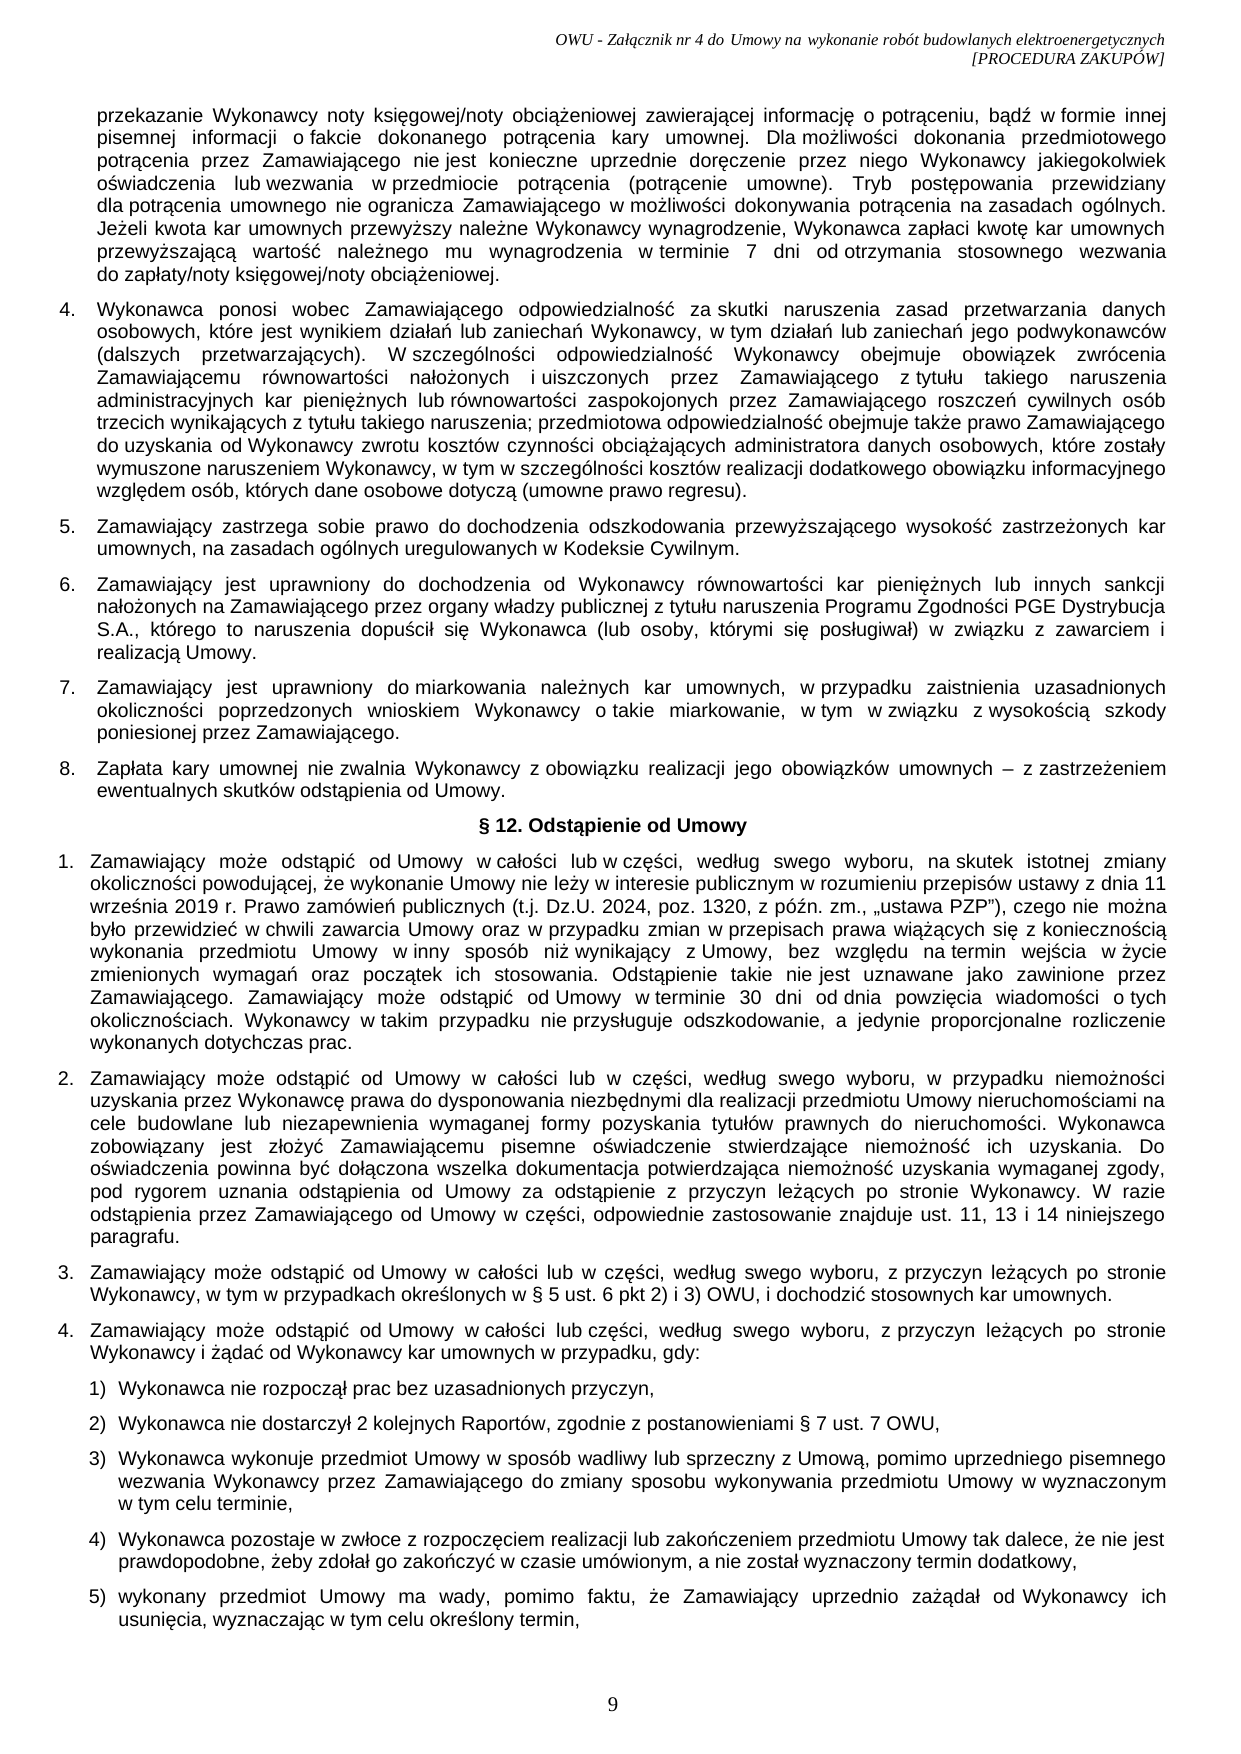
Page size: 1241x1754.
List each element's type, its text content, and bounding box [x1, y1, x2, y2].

list Wykonawca nie dostarczył 2 kolejnych Raportów, zgodnie z postanowieniami § 7 ust. 7 OWU, [89, 1412, 1167, 1434]
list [59, 103, 1167, 285]
list Zamawiający jest uprawniony do dochodzenia od Wykonawcy równowartości kar pieniężnych lub innych sankcji nałożonych na Zamawiającego przez organy władzy publicznej z tytułu naruszenia Programu Zgodności PGE Dystrybucja S.A., którego to naruszenia dopuścił się Wykonawca (lub osoby, którymi się posługiwał) w związku z zawarciem i realizacją Umowy. [59, 572, 1167, 663]
list Wykonawca pozostaje w zwłoce z rozpoczęciem realizacji lub zakończeniem przedmiotu Umowy tak dalece, że nie jest prawdopodobne, żeby zdołał go zakończyć w czasie umówionym, a nie został wyznaczony termin dodatkowy, [89, 1527, 1167, 1573]
list Zapłata kary umownej nie zwalnia Wykonawcy z obowiązku realizacji jego obowiązków umownych – z zastrzeżeniem ewentualnych skutków odstąpienia od Umowy. [59, 756, 1167, 802]
list Wykonawca ponosi wobec Zamawiającego odpowiedzialność za skutki naruszenia zasad przetwarzania danych osobowych, które jest wynikiem działań lub zaniechań Wykonawcy, w tym działań lub zaniechań jego podwykonawców (dalszych przetwarzających). W szczególności odpowiedzialność Wykonawcy obejmuje obowiązek zwrócenia Zamawiającemu równowartości nałożonych i uiszczonych przez Zamawiającego z tytułu takiego naruszenia administracyjnych kar pieniężnych lub równowartości zaspokojonych przez Zamawiającego roszczeń cywilnych osób trzecich wynikających z tytułu takiego naruszenia; przedmiotowa odpowiedzialność obejmuje także prawo Zamawiającego do uzyskania od Wykonawcy zwrotu kosztów czynności obciążających administratora danych osobowych, które zostały wymuszone naruszeniem Wykonawcy, w tym w szczególności kosztów realizacji dodatkowego obowiązku informacyjnego względem osób, których dane osobowe dotyczą (umowne prawo regresu). [59, 298, 1167, 502]
text § 12. Odstąpienie od Umowy [59, 814, 1167, 837]
list Wykonawca nie rozpoczął prac bez uzasadnionych przyczyn, [89, 1376, 1167, 1399]
list Wykonawca wykonuje przedmiot Umowy w sposób wadliwy lub sprzeczny z Umową, pomimo uprzedniego pisemnego wezwania Wykonawcy przez Zamawiającego do zmiany sposobu wykonywania przedmiotu Umowy w wyznaczonym w tym celu terminie, [89, 1447, 1167, 1515]
list Zamawiający może odstąpić od Umowy w całości lub w części, według swego wyboru, na skutek istotnej zmiany okoliczności powodującej, że wykonanie Umowy nie leży w interesie publicznym w rozumieniu przepisów ustawy z dnia 11 września 2019 r. Prawo zamówień publicznych (t.j. Dz.U. 2024, poz. 1320, z późn. zm., „ustawa PZP”), czego nie można było przewidzieć w chwili zawarcia Umowy oraz w przypadku zmian w przepisach prawa wiążących się z koniecznością wykonania przedmiotu Umowy w inny sposób niż wynikający z Umowy, bez względu na termin wejścia w życie zmienionych wymagań oraz początek ich stosowania. Odstąpienie takie nie jest uznawane jako zawinione przez Zamawiającego. Zamawiający może odstąpić od Umowy w terminie 30 dni od dnia powzięcia wiadomości o tych okolicznościach. Wykonawcy w takim przypadku nie przysługuje odszkodowanie, a jedynie proporcjonalne rozliczenie wykonanych dotychczas prac. [58, 849, 1167, 1054]
list Zamawiający może odstąpić od Umowy w całości lub części, według swego wyboru, z przyczyn leżących po stronie Wykonawcy i żądać od Wykonawcy kar umownych w przypadku, gdy: [58, 1318, 1167, 1364]
list Zamawiający może odstąpić od Umowy w całości lub w części, według swego wyboru, w przypadku niemożności uzyskania przez Wykonawcę prawa do dysponowania niezbędnymi dla realizacji przedmiotu Umowy nieruchomościami na cele budowlane lub niezapewnienia wymaganej formy pozyskania tytułów prawnych do nieruchomości. Wykonawca zobowiązany jest złożyć Zamawiającemu pisemne oświadczenie stwierdzające niemożność ich uzyskania. Do oświadczenia powinna być dołączona wszelka dokumentacja potwierdzająca niemożność uzyskania wymaganej zgody, pod rygorem uznania odstąpienia od Umowy za odstąpienie z przyczyn leżących po stronie Wykonawcy. W razie odstąpienia przez Zamawiającego od Umowy w części, odpowiednie zastosowanie znajduje ust. 11, 13 i 14 niniejszego paragrafu. [58, 1066, 1167, 1248]
list Zamawiający jest uprawniony do miarkowania należnych kar umownych, w przypadku zaistnienia uzasadnionych okoliczności poprzedzonych wnioskiem Wykonawcy o takie miarkowanie, w tym w związku z wysokością szkody poniesionej przez Zamawiającego. [59, 676, 1167, 744]
list Zamawiający zastrzega sobie prawo do dochodzenia odszkodowania przewyższającego wysokość zastrzeżonych kar umownych, na zasadach ogólnych uregulowanych w Kodeksie Cywilnym. [59, 514, 1167, 560]
list wykonany przedmiot Umowy ma wady, pomimo faktu, że Zamawiający uprzednio zażądał od Wykonawcy ich usunięcia, wyznaczając w tym celu określony termin, [89, 1585, 1167, 1631]
list Zamawiający może odstąpić od Umowy w całości lub w części, według swego wyboru, z przyczyn leżących po stronie Wykonawcy, w tym w przypadkach określonych w § 5 ust. 6 pkt 2) i 3) OWU, i dochodzić stosownych kar umownych. [58, 1261, 1167, 1306]
